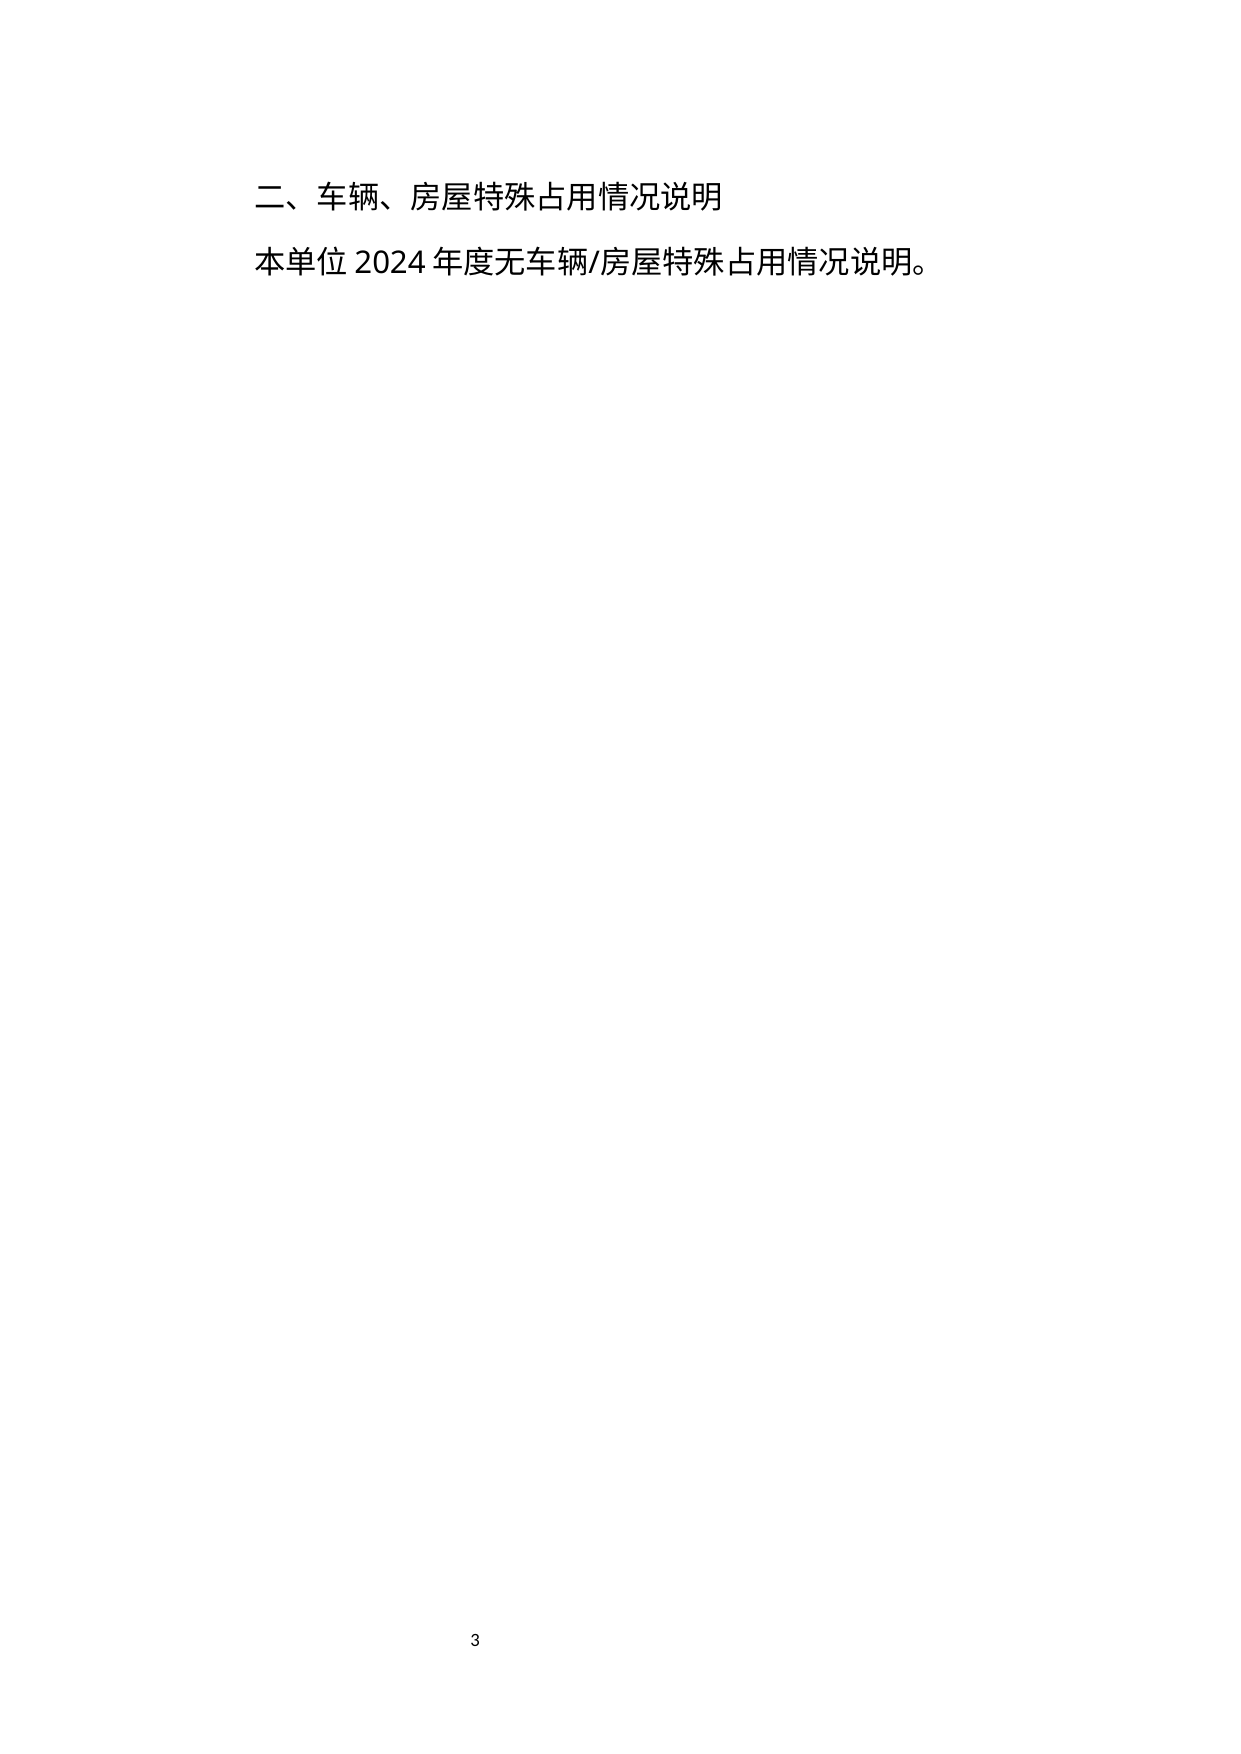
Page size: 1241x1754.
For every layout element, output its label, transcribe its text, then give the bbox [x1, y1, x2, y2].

text 本单位2024年度无车辆/房屋特殊占用情况说明。 [187, 227, 1053, 292]
text 二、车辆、房屋特殊占用情况说明 [187, 162, 1053, 227]
